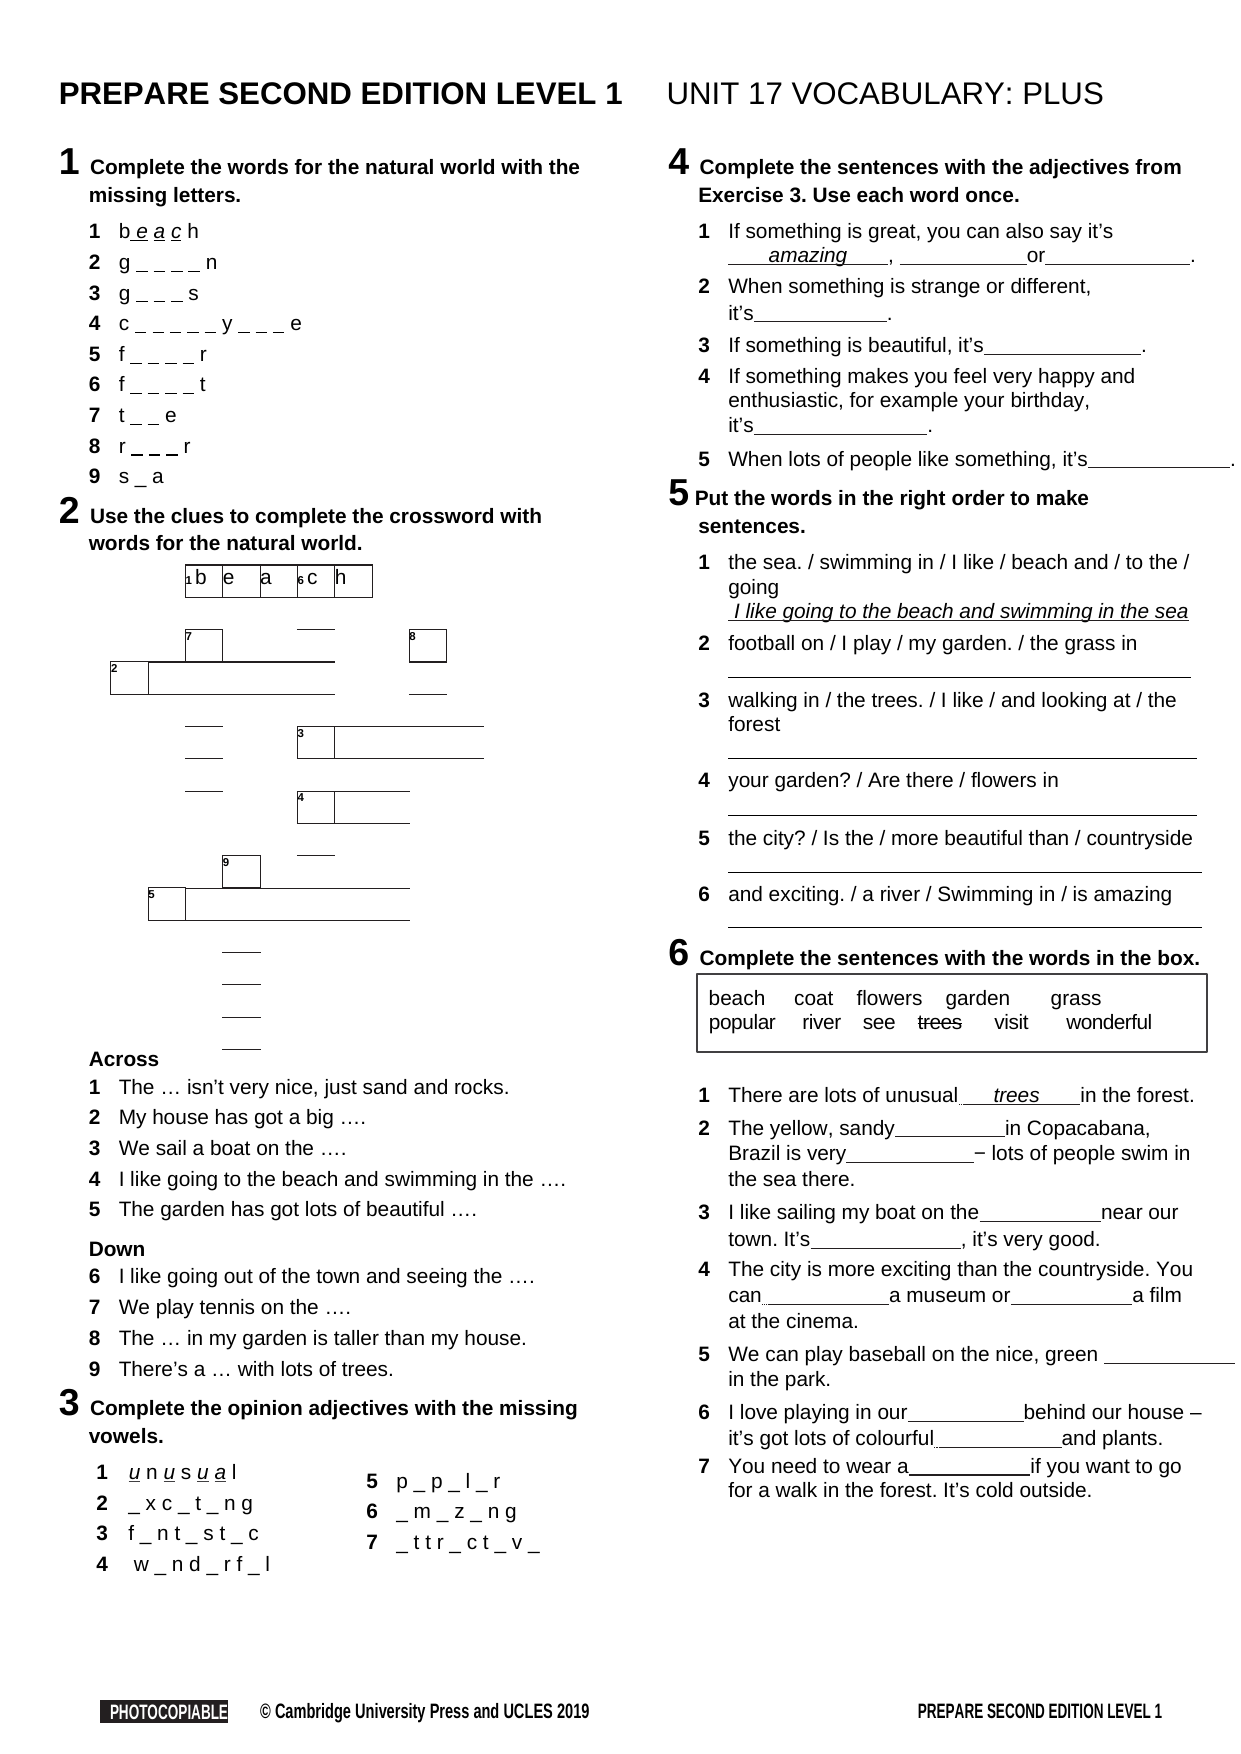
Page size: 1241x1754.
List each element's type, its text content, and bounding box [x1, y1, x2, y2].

list You need to wear a if you want to go for a walk in the forest. It’s cold outside. [698, 1453, 1203, 1501]
list w _ n d _ r f _ l [96, 1552, 593, 1576]
list c y e [88, 311, 593, 335]
subtitle Across [88, 1047, 593, 1071]
subtitle Down [88, 1237, 593, 1261]
list the sea. / swimming in / I like / beach and / to the / going I like going to the beach and swimming in the sea [698, 550, 1203, 623]
list your garden? / Are there / flowers in [698, 768, 1203, 819]
list walking in / the trees. / I like / and looking at / the forest [698, 687, 1203, 762]
list We can play baseball on the nice, green in the park. [698, 1342, 1203, 1391]
list f r [88, 342, 593, 366]
list g s [88, 280, 593, 304]
list The … isn’t very nice, just sand and rocks. [88, 1074, 593, 1098]
list b e a c h [88, 219, 593, 243]
list The yellow, sandy in Copacabana, Brazil is very − lots of people swim in the sea there. [698, 1115, 1203, 1191]
list I like going out of the town and seeing the …. [88, 1264, 593, 1288]
list t e [88, 403, 593, 427]
list If something is great, you can also say it’s amazing , or . [698, 219, 1203, 267]
list the city? / Is the / more beautiful than / countryside [698, 825, 1203, 876]
list We sail a boat on the …. [88, 1136, 593, 1160]
list There’s a … with lots of trees. [88, 1356, 593, 1380]
list There are lots of unusual trees in the forest. [698, 1083, 1203, 1107]
list football on / I play / my garden. / the grass in [698, 630, 1203, 681]
list The city is more exciting than the countryside. You can a museum or a film at the cinema. [698, 1257, 1203, 1333]
list r r [88, 433, 593, 457]
list s _ a [88, 464, 593, 488]
text 2 Use the clues to complete the crossword with words for the natural world. [58, 488, 593, 555]
list I like sailing my boat on the near our town. It’s , it’s very good. [698, 1200, 1203, 1251]
list If something makes you feel very happy and enthusiastic, for example your birthday, it’s . [698, 364, 1203, 437]
list _ x c _ t _ n g [96, 1491, 593, 1514]
list u n u s u a l [96, 1460, 593, 1484]
list 3 Complete the opinion adjectives with the missing vowels. [58, 1380, 593, 1447]
list I love playing in our behind our house – it’s got lots of colourful and plants. [698, 1399, 1203, 1450]
text 6 Complete the sentences with the words in the box. [668, 930, 1203, 973]
list If something is beautiful, it’s . [698, 333, 1203, 357]
list f t [88, 372, 593, 396]
subtitle 5 Put the words in the right order to make sentences. [668, 470, 1203, 537]
list I like going to the beach and swimming in the …. [88, 1166, 593, 1190]
list When lots of people like something, it’s . [698, 446, 1203, 470]
list f _ n t _ s t _ c [96, 1521, 593, 1545]
list My house has got a big …. [88, 1105, 593, 1129]
text beach coat flowers garden grass popular river see trees visit wonderful [668, 986, 1203, 1034]
list We play tennis on the …. [88, 1295, 593, 1319]
list When something is strange or different, it’s . [698, 274, 1203, 324]
text 4 Complete the sentences with the adjectives from Exercise 3. Use each word once. [668, 139, 1203, 207]
list The garden has got lots of beautiful …. [88, 1197, 593, 1221]
list g n [88, 250, 593, 274]
list The … in my garden is taller than my house. [88, 1326, 593, 1350]
list and exciting. / a river / Swimming in / is amazing [698, 882, 1203, 930]
text 1 Complete the words for the natural world with the missing letters. [58, 139, 593, 207]
